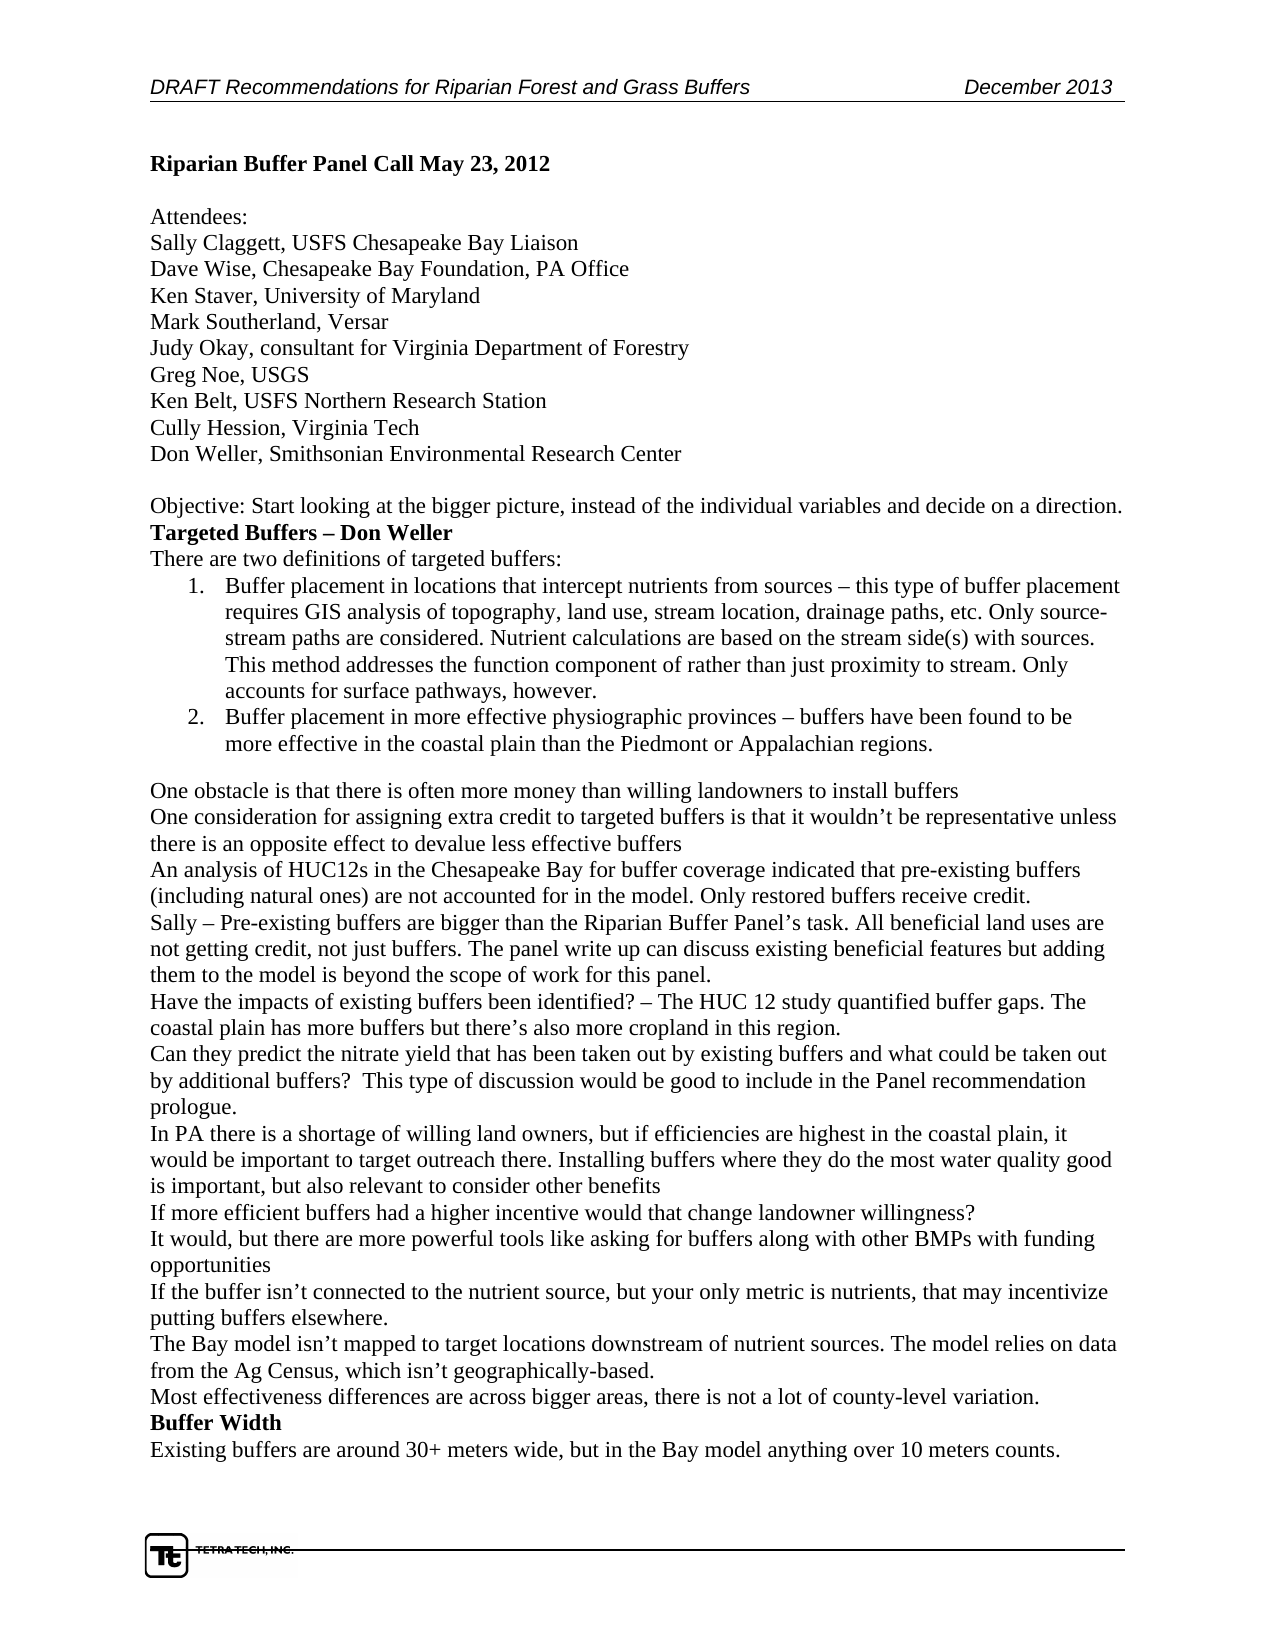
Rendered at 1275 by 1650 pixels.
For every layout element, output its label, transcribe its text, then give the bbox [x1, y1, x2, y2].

list Buffer placement in locations that intercept nutrients from sources – this type of buffer placement requires GIS analysis of topography, land use, stream location, drainage paths, etc. Only source-stream paths are considered. Nutrient calculations are based on the stream side(s) with sources. This method addresses the function component of rather than just proximity to stream. Only accounts for surface pathways, however. [187, 572, 1125, 703]
text An analysis of HUC12s in the Chesapeake Bay for buffer coverage indicated that pre-existing buffers (including natural ones) are not accounted for in the model. Only restored buffers receive credit. [150, 856, 1125, 909]
text Ken Belt, USFS Northern Research Station [150, 387, 1125, 413]
text Sally – Pre-existing buffers are bigger than the Riparian Buffer Panel’s task. All beneficial land uses are not getting credit, not just buffers. The panel write up can discuss existing beneficial features but adding them to the model is beyond the scope of work for this panel. [150, 909, 1125, 988]
text Sally Claggett, USFS Chesapeake Bay Liaison [150, 229, 1125, 255]
text Targeted Buffers – Don Weller [150, 519, 1125, 545]
text Most effectiveness differences are across bigger areas, there is not a lot of county-level variation. [150, 1383, 1125, 1409]
text Dave Wise, Chesapeake Bay Foundation, PA Office [150, 255, 1125, 282]
text There are two definitions of targeted buffers: [150, 545, 1125, 572]
text The Bay model isn’t mapped to target locations downstream of nutrient sources. The model relies on data from the Ag Census, which isn’t geographically-based. [150, 1330, 1125, 1383]
text If more efficient buffers had a higher incentive would that change landowner willingness? [150, 1199, 1125, 1225]
text Riparian Buffer Panel Call May 23, 2012 [150, 150, 1125, 176]
text In PA there is a shortage of willing land owners, but if efficiencies are highest in the coastal plain, it would be important to target outreach there. Installing buffers where they do the most water quality good is important, but also relevant to consider other benefits [150, 1119, 1125, 1199]
text It would, but there are more powerful tools like asking for buffers along with other BMPs with funding opportunities [150, 1225, 1125, 1278]
text If the buffer isn’t connected to the nutrient source, but your only metric is nutrients, that may incentivize putting buffers elsewhere. [150, 1278, 1125, 1330]
text Mark Southerland, Versar [150, 308, 1125, 334]
text Attendees: [150, 203, 1125, 229]
text Buffer Width [150, 1409, 1125, 1436]
text Cully Hession, Virginia Tech [150, 413, 1125, 440]
list Buffer placement in more effective physiographic provinces – buffers have been found to be more effective in the coastal plain than the Piedmont or Appalachian regions. [187, 703, 1125, 756]
text Existing buffers are around 30+ meters wide, but in the Bay model anything over 10 meters counts. [150, 1436, 1125, 1462]
text Objective: Start looking at the bigger picture, instead of the individual variables and decide on a direction. [150, 493, 1125, 519]
picture [144, 1533, 298, 1578]
text Greg Noe, USGS [150, 361, 1125, 387]
text Have the impacts of existing buffers been identified? – The HUC 12 study quantified buffer gaps. The coastal plain has more buffers but there’s also more cropland in this region. [150, 988, 1125, 1041]
text Judy Okay, consultant for Virginia Department of Forestry [150, 334, 1125, 361]
text Ken Staver, University of Maryland [150, 282, 1125, 308]
text Don Weller, Smithsonian Environmental Research Center [150, 440, 1125, 466]
text One consideration for assigning extra credit to targeted buffers is that it wouldn’t be representative unless there is an opposite effect to devalue less effective buffers [150, 803, 1125, 856]
text One obstacle is that there is often more money than willing landowners to install buffers [150, 777, 1125, 803]
text Can they predict the nitrate yield that has been taken out by existing buffers and what could be taken out by additional buffers? This type of discussion would be good to include in the Panel recommendation prologue. [150, 1041, 1125, 1119]
